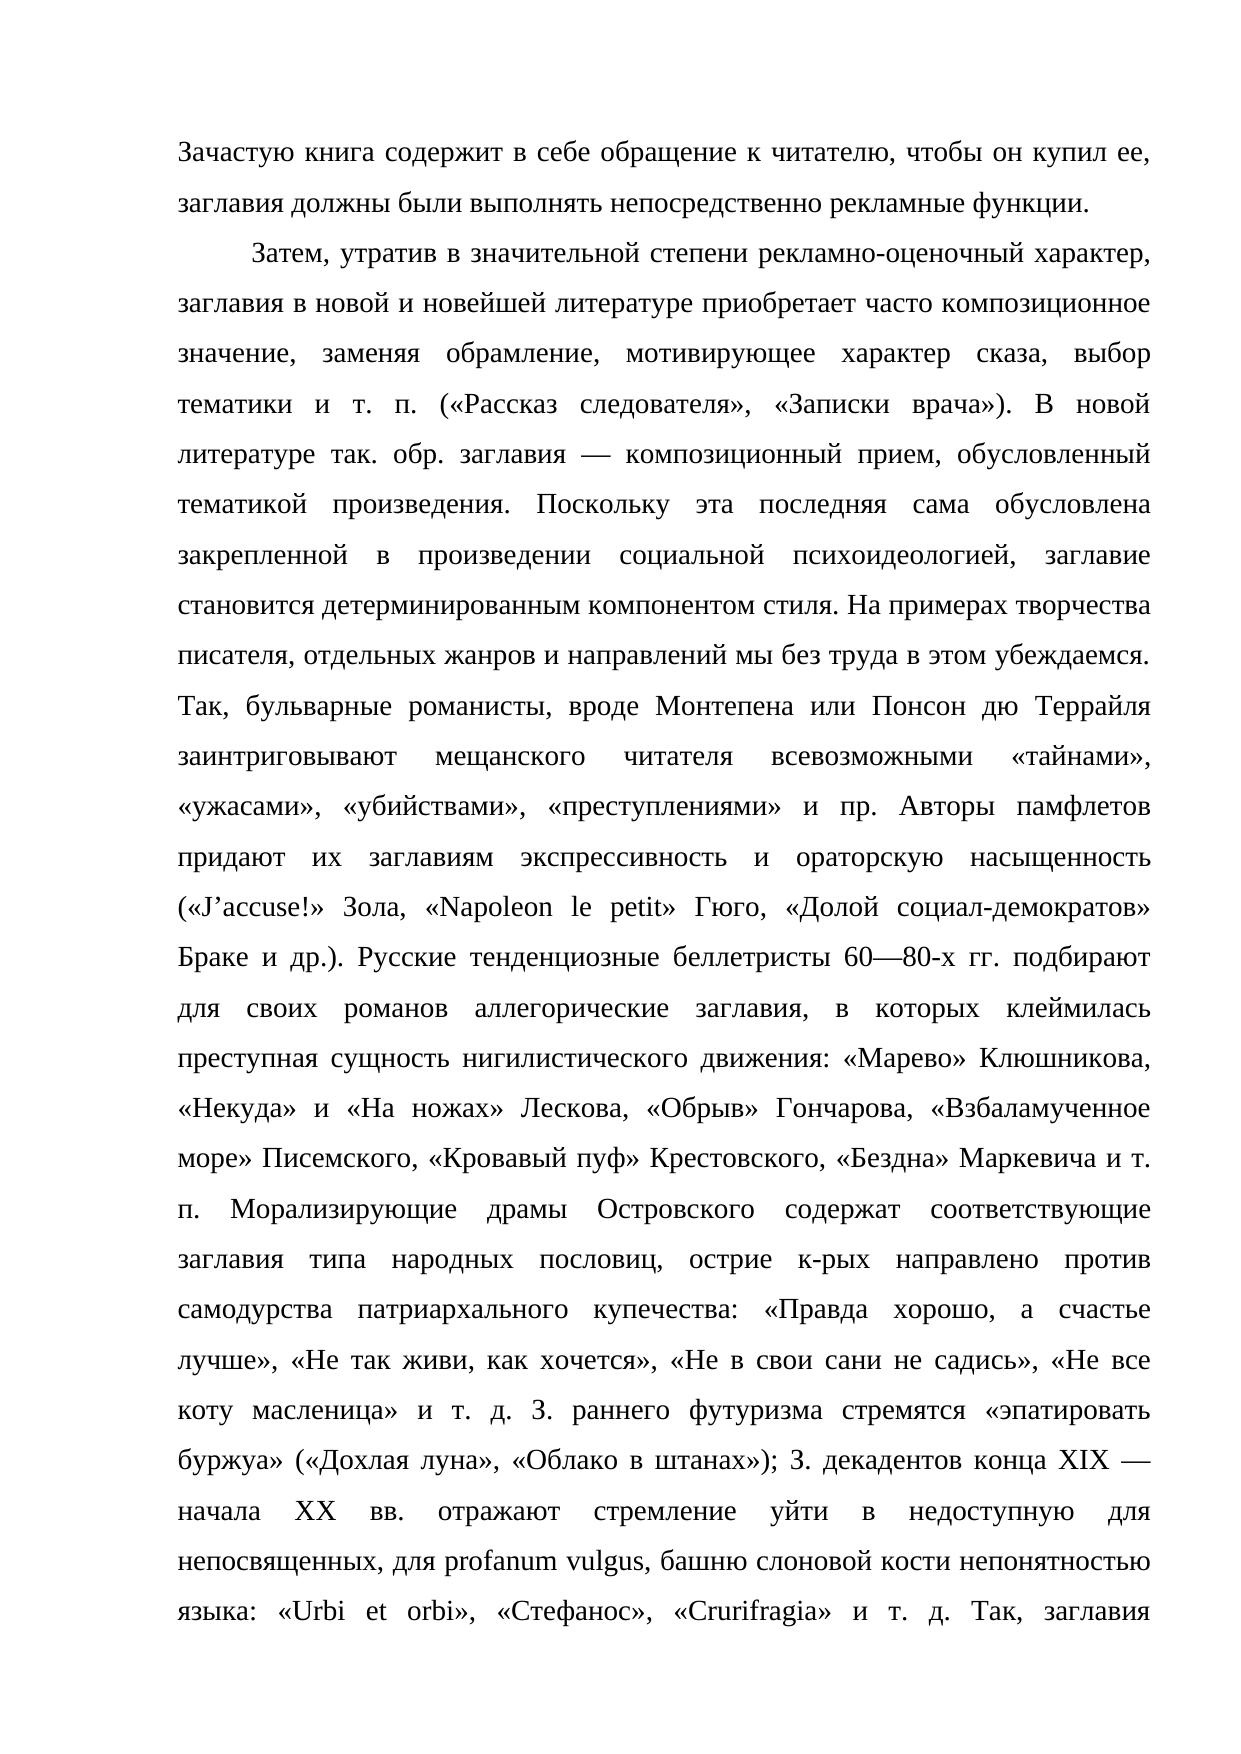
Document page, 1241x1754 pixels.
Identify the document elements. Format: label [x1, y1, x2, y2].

text [177, 235, 1152, 1627]
text [177, 134, 1152, 218]
